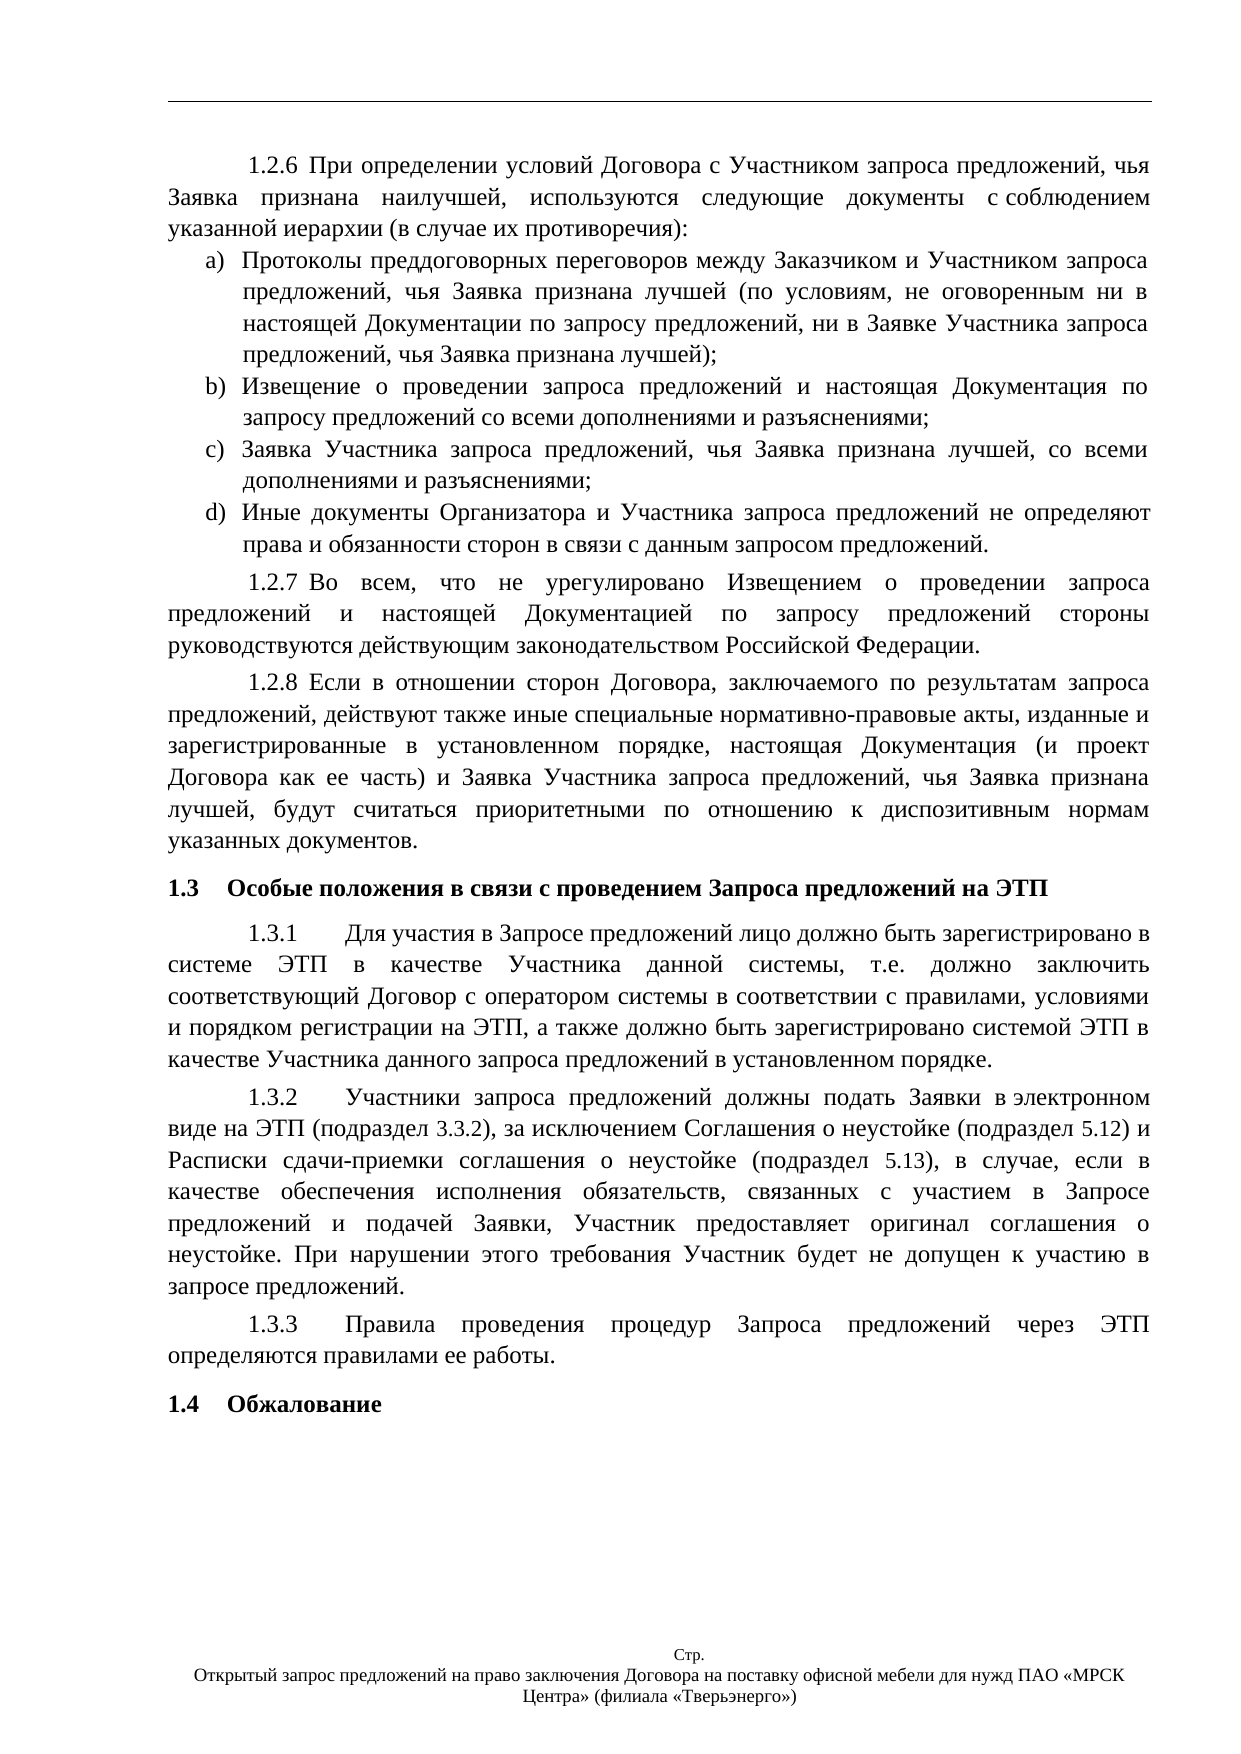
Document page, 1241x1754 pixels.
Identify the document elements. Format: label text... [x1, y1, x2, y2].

list Если в отношении сторон Договора, заключаемого по результатам запроса предложений, действуют также иные специальные нормативно-правовые акты, изданные и зарегистрированные в установленном порядке, настоящая Документация (и проект Договора как ее часть) и Заявка Участника запроса предложений, чья Заявка признана лучшей, будут считаться приоритетными по отношению к диспозитивным нормам указанных документов. [168, 667, 1150, 854]
subtitle Особые положения в связи с проведением Запроса предложений на ЭТП [168, 873, 1152, 902]
list Участники запроса предложений должны подать Заявки в электронном виде на ЭТП (подраздел 3.3.2), за исключением Соглашения о неустойке (подраздел 5.12) и Расписки сдачи-приемки соглашения о неустойке (подраздел 5.13), в случае, если в качестве обеспечения исполнения обязательств, связанных с участием в Запросе предложений и подачей Заявки, Участник предоставляет оригинал соглашения о неустойке. При нарушении этого требования Участник будет не допущен к участию в запросе предложений. [168, 1082, 1150, 1300]
list При определении условий Договора с Участником запроса предложений, чья Заявка признана наилучшей, используются следующие документы с соблюдением указанной иерархии (в случае их противоречия): [168, 150, 1150, 242]
subtitle Обжалование [168, 1389, 1152, 1417]
list Протоколы преддоговорных переговоров между Заказчиком и Участником запроса предложений, чья Заявка признана лучшей (по условиям, не оговоренным ни в настоящей Документации по запросу предложений, ни в Заявке Участника запроса предложений, чья Заявка признана лучшей); [205, 245, 1149, 368]
list Заявка Участника запроса предложений, чья Заявка признана лучшей, со всеми дополнениями и разъяснениями; [205, 434, 1148, 494]
list Для участия в Запросе предложений лицо должно быть зарегистрировано в системе ЭТП в качестве Участника данной системы, т.е. должно заключить соответствующий Договор с оператором системы в соответствии с правилами, условиями и порядком регистрации на ЭТП, а также должно быть зарегистрировано системой ЭТП в качестве Участника данного запроса предложений в установленном порядке. [168, 918, 1150, 1073]
list Правила проведения процедур Запроса предложений через ЭТП определяются правилами ее работы. [168, 1309, 1150, 1369]
list Извещение о проведении запроса предложений и настоящая Документация по запросу предложений со всеми дополнениями и разъяснениями; [205, 371, 1148, 431]
list Во всем, что не урегулировано Извещением о проведении запроса предложений и настоящей Документацией по запросу предложений стороны руководствуются действующим законодательством Российской Федерации. [168, 567, 1150, 658]
list Иные документы Организатора и Участника запроса предложений не определяют права и обязанности сторон в связи с данным запросом предложений. [205, 497, 1152, 557]
